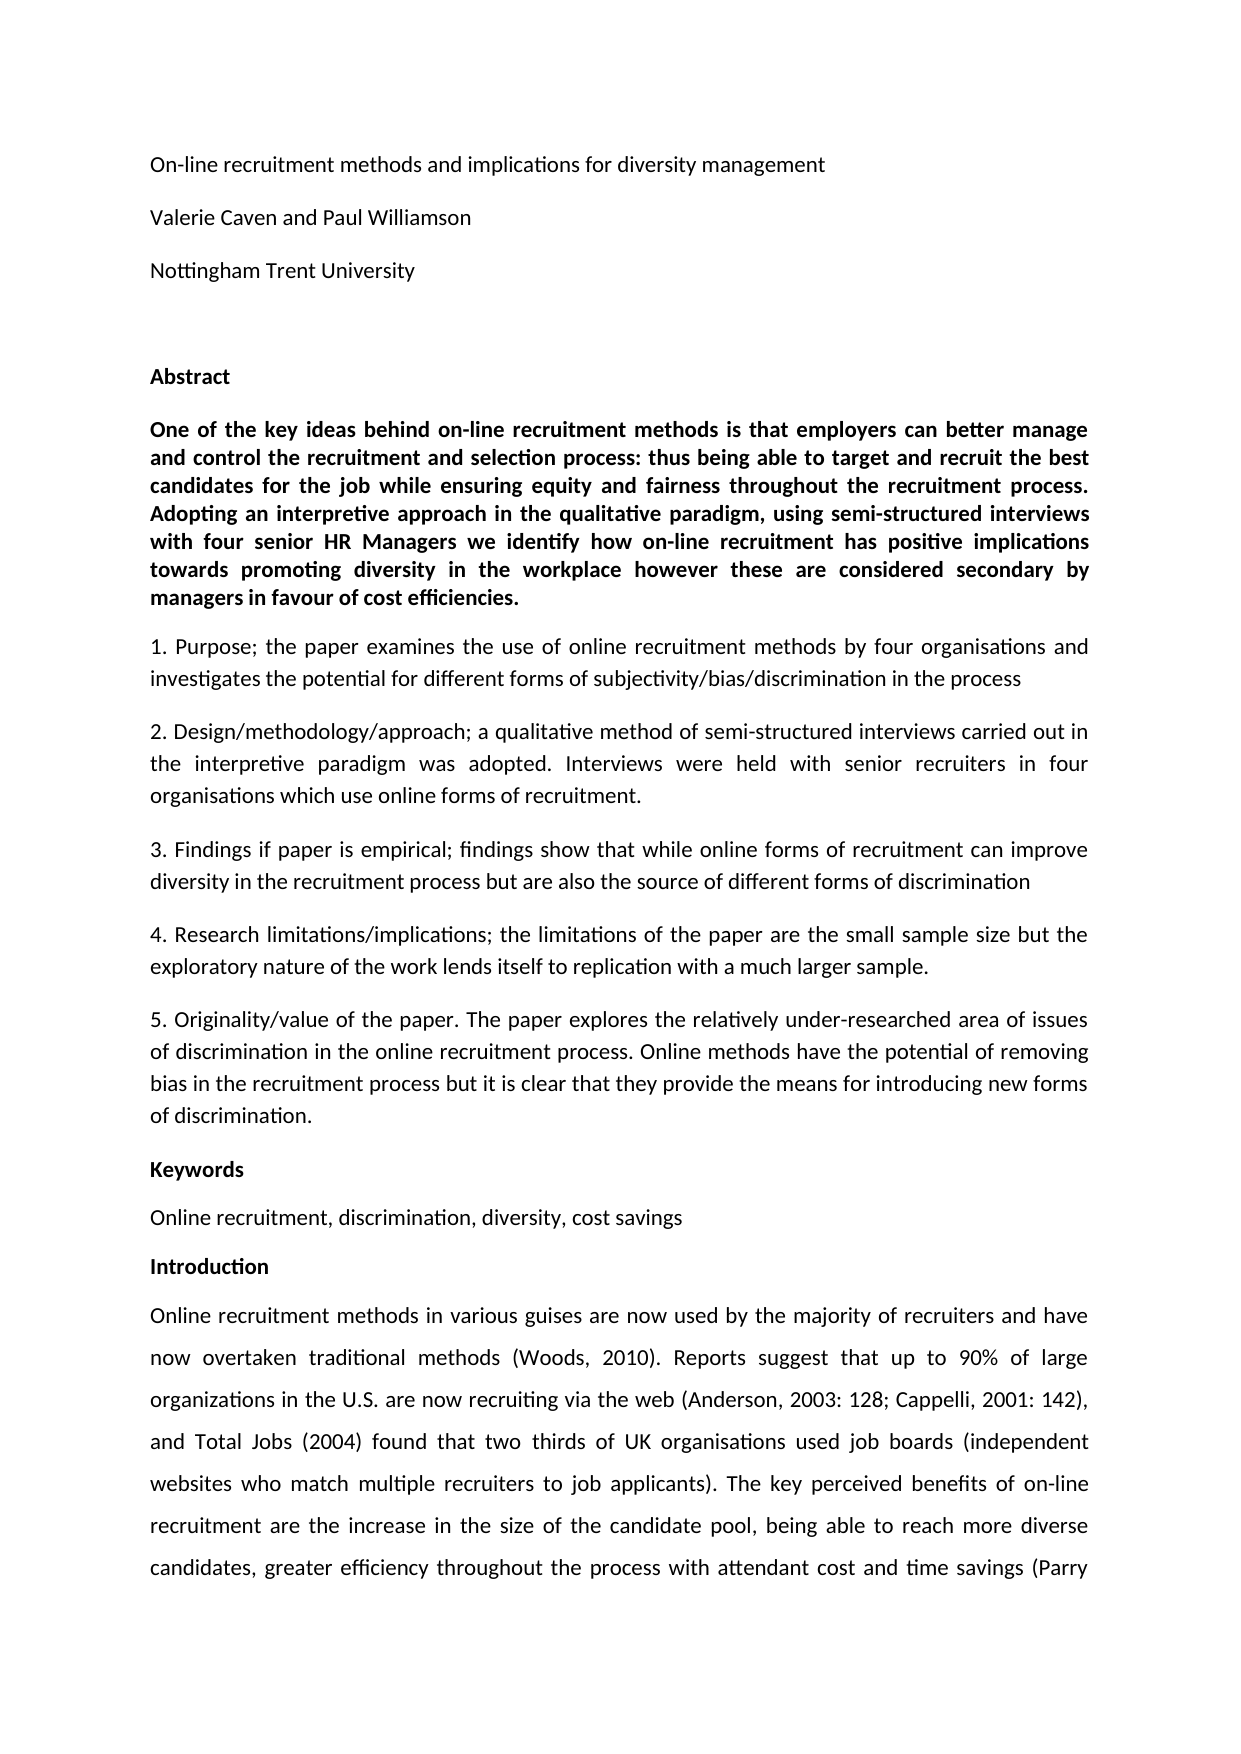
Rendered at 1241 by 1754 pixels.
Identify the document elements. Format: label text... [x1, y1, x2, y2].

text Nottingham Trent University [150, 256, 1090, 284]
text Introduction [150, 1252, 1090, 1280]
text Valerie Caven and Paul Williamson [150, 203, 1090, 231]
text One of the key ideas behind on-line recruitment methods is that employers can better manage and control the recruitment and selection process: thus being able to target and recruit the best candidates for the job while ensuring equity and fairness throughout the recruitment process. Adopting an interpretive approach in the qualitative paradigm, using semi-structured interviews with four senior HR Managers we identify how on-line recruitment has positive implications towards promoting diversity in the workplace however these are considered secondary by managers in favour of cost efficiencies. [150, 415, 1090, 611]
text Online recruitment, discrimination, diversity, cost savings [150, 1203, 1090, 1232]
text Keywords [150, 1155, 1090, 1183]
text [150, 1301, 1090, 1581]
text 2. Design/methodology/approach; a qualitative method of semi-structured interviews carried out in the interpretive paradigm was adopted. Interviews were held with senior recruiters in four organisations which use online forms of recruitment. [150, 717, 1090, 810]
text 3. Findings if paper is empirical; findings show that while online forms of recruitment can improve diversity in the recruitment process but are also the source of different forms of discrimination [150, 835, 1090, 895]
text 5. Originality/value of the paper. The paper explores the relatively under-researched area of issues of discrimination in the online recruitment process. Online methods have the potential of removing bias in the recruitment process but it is clear that they provide the means for introducing new forms of discrimination. [150, 1005, 1090, 1130]
text On-line recruitment methods and implications for diversity management [150, 150, 1090, 178]
text 4. Research limitations/implications; the limitations of the paper are the small sample size but the exploratory nature of the work lends itself to replication with a much larger sample. [150, 920, 1090, 980]
text 1. Purpose; the paper examines the use of online recruitment methods by four organisations and investigates the potential for different forms of subjectivity/bias/discrimination in the process [150, 632, 1090, 692]
text Abstract [150, 362, 1090, 390]
